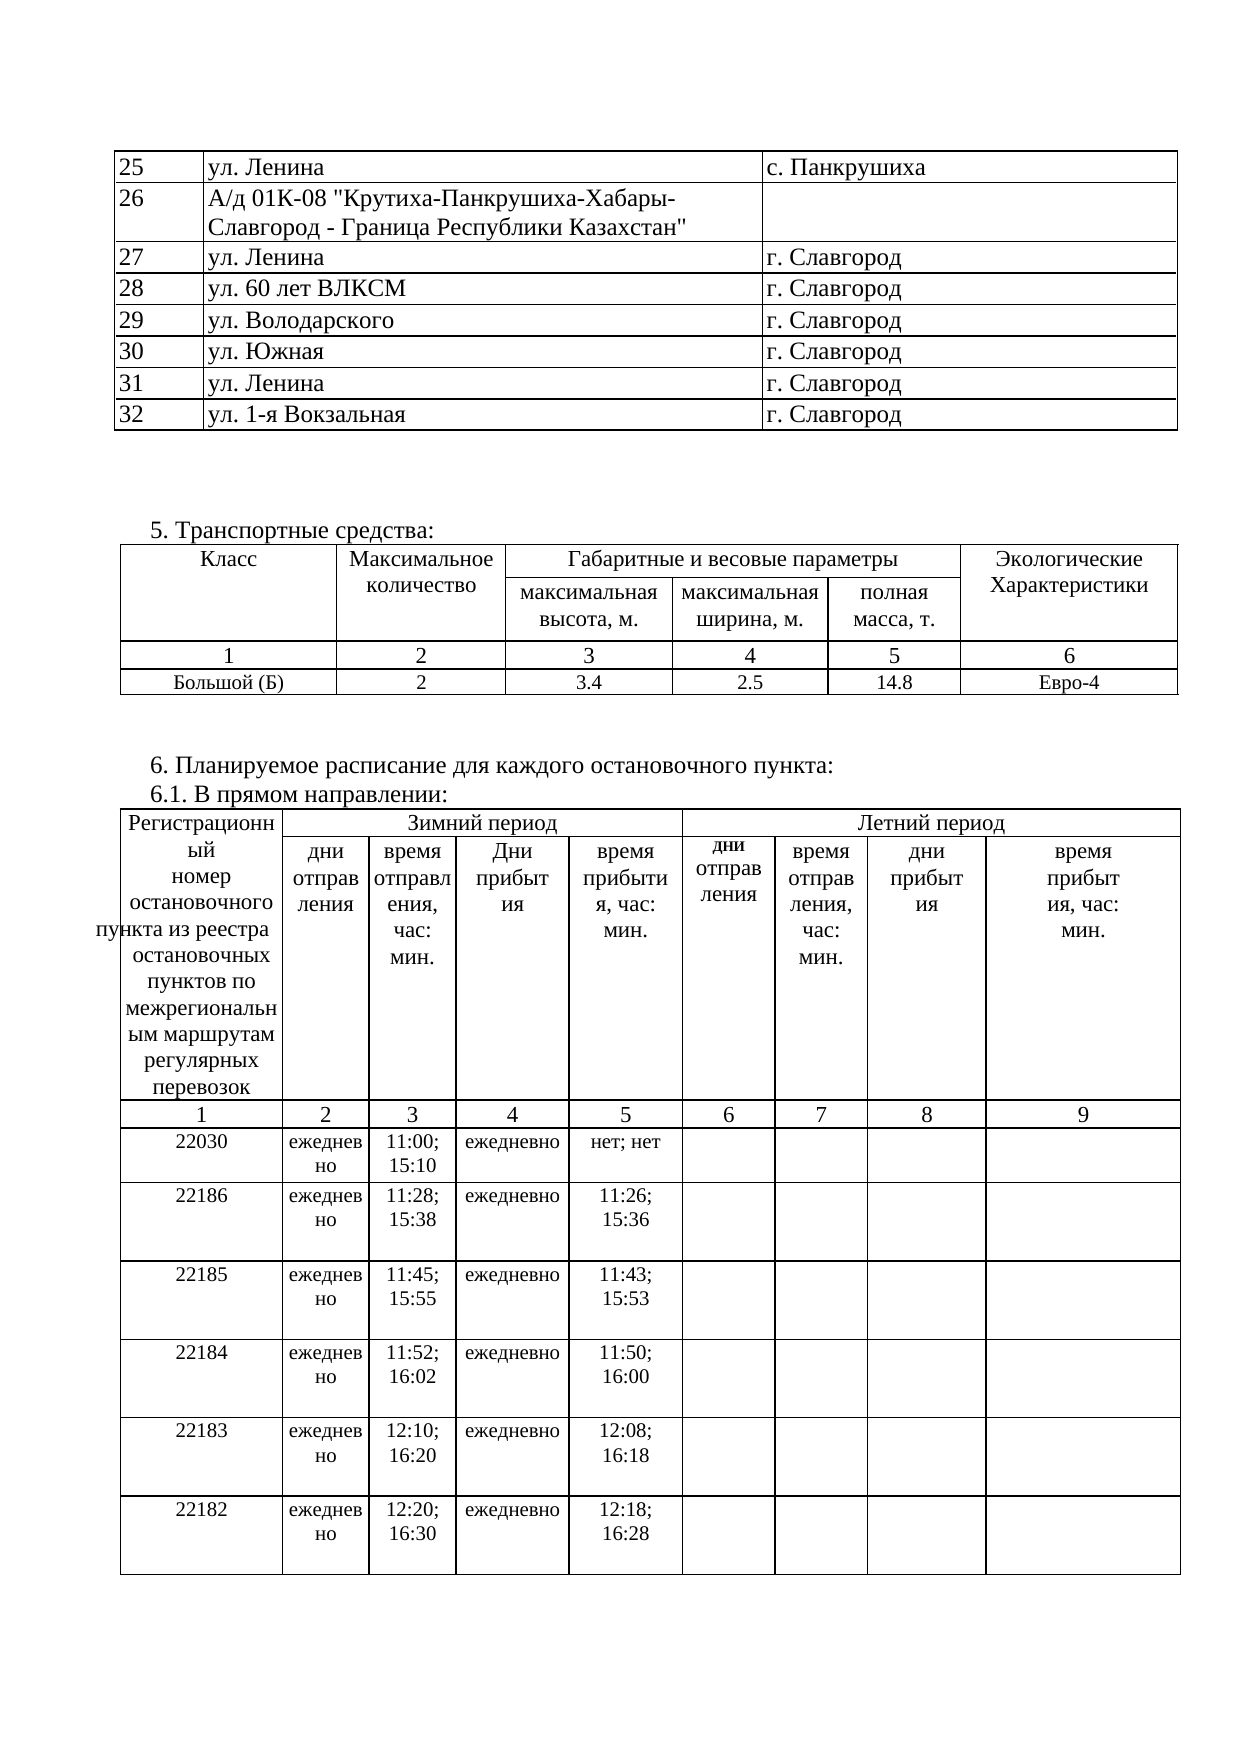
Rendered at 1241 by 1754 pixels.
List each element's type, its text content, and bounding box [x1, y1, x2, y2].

table_cell 22030 [121, 1129, 282, 1182]
table_header Летний период [683, 810, 1180, 836]
table_cell [776, 1497, 867, 1574]
table_cell ежедневно [283, 1340, 368, 1417]
table_cell 11:45; 15:55 [370, 1262, 455, 1338]
table_cell максимальная ширина, м. [673, 578, 827, 640]
table_cell [683, 1262, 774, 1338]
table_cell [987, 1183, 1180, 1260]
table_cell Евро-4 [961, 670, 1177, 694]
table_header Класс [121, 545, 336, 640]
table_cell [868, 1183, 985, 1260]
table_cell ежедневно [457, 1497, 568, 1574]
table_cell 1 [121, 1101, 282, 1127]
table_cell 3.4 [506, 670, 672, 694]
table_cell [987, 1262, 1180, 1338]
table_cell с. Панкрушиха [763, 152, 1177, 181]
table_cell нет; нет [570, 1129, 682, 1182]
table_cell 5 [570, 1101, 682, 1127]
table_cell Дни прибыт ия [457, 837, 568, 1099]
table_cell ул. Володарского [204, 305, 762, 335]
table_cell 22184 [121, 1340, 282, 1417]
table_cell 11:28; 15:38 [370, 1183, 455, 1260]
table_cell [683, 1183, 774, 1260]
table_cell [683, 1497, 774, 1574]
table_cell [776, 1129, 867, 1182]
table_cell дни отправ ления [283, 837, 368, 1099]
table_cell 22183 [121, 1418, 282, 1495]
table_cell 22182 [121, 1497, 282, 1574]
table_cell Большой (Б) [121, 670, 336, 694]
table_cell 31 [115, 368, 203, 398]
text 6. Планируемое расписание для каждого остановочного пункта: [150, 750, 1090, 779]
table_cell [987, 1418, 1180, 1495]
table_cell ул. 60 лет ВЛКСМ [204, 274, 762, 303]
table_cell 11:43; 15:53 [570, 1262, 682, 1338]
text 6.1. В прямом направлении: [150, 779, 1090, 808]
table_cell 3 [506, 642, 672, 668]
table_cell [204, 183, 762, 241]
table_cell [987, 1129, 1180, 1182]
table_cell ул. Южная [204, 337, 762, 366]
table_header Габаритные и весовые параметры [506, 545, 960, 577]
table_cell 7 [776, 1101, 867, 1127]
table_header Зимний период [283, 810, 682, 836]
table_cell 12:18; 16:28 [570, 1497, 682, 1574]
text 5. Транспортные средства: [150, 515, 1090, 543]
table_cell ежедневно [283, 1129, 368, 1182]
table_cell 11:26; 15:36 [570, 1183, 682, 1260]
table_cell 12:20; 16:30 [370, 1497, 455, 1574]
table_cell г. Славгород [763, 241, 1177, 272]
table_cell ежедневно [457, 1262, 568, 1338]
table_cell 6 [683, 1101, 774, 1127]
table_cell 6 [961, 642, 1177, 668]
table_cell 22186 [121, 1183, 282, 1260]
table_cell дни прибыт ия [868, 837, 985, 1099]
table_cell 5 [829, 642, 960, 668]
table_cell 11:00; 15:10 [370, 1129, 455, 1182]
table_cell время отправ ления, час: мин. [776, 837, 867, 1099]
table_cell [776, 1418, 867, 1495]
table_cell ежедневно [457, 1129, 568, 1182]
table_cell ежедневно [283, 1183, 368, 1260]
table_cell 4 [673, 642, 827, 668]
table_cell время отправл ения, час: мин. [370, 837, 455, 1099]
table_cell максимальная высота, м. [506, 578, 672, 640]
table_cell 2 [337, 670, 505, 694]
table_cell ежедневно [283, 1497, 368, 1574]
table_cell г. Славгород [763, 335, 1177, 366]
table_cell [987, 1340, 1180, 1417]
table_cell 30 [115, 336, 203, 366]
table_cell г. Славгород [763, 366, 1177, 398]
table_cell 25 [115, 152, 203, 181]
table_cell 11:52; 16:02 [370, 1340, 455, 1417]
table_cell 32 [115, 399, 203, 429]
table_cell 12:10; 16:20 [370, 1418, 455, 1495]
table_cell 28 [115, 273, 203, 303]
table_cell ежедневно [283, 1262, 368, 1338]
table_cell время прибыти я, час: мин. [570, 837, 682, 1099]
table_cell 9 [987, 1101, 1180, 1127]
table_cell 14.8 [829, 670, 960, 694]
table_cell [776, 1183, 867, 1260]
table_cell ул. Ленина [204, 242, 762, 272]
table_cell [868, 1129, 985, 1182]
table_cell 22185 [121, 1262, 282, 1338]
table_cell [868, 1340, 985, 1417]
table_cell [683, 1340, 774, 1417]
table_cell [683, 1418, 774, 1495]
table_cell 1 [121, 642, 336, 668]
table_cell 8 [868, 1101, 985, 1127]
table_cell 2.5 [673, 670, 827, 694]
table_cell 29 [115, 305, 203, 335]
table_header Регистрационный номер остановочного пункта из реестра остановочных пунктов по межрегиональным маршрутам регулярных перевозок [121, 810, 282, 1099]
table_cell ежедневно [457, 1418, 568, 1495]
table_cell ул. Ленина [204, 152, 762, 181]
table_cell ежедневно [283, 1418, 368, 1495]
table_cell г. Славгород [763, 398, 1177, 429]
table_cell ДНИ отправ ления [683, 837, 774, 1099]
table_cell [776, 1262, 867, 1338]
table_cell г. Славгород [763, 304, 1177, 335]
table_cell 4 [457, 1101, 568, 1127]
table_cell 11:50; 16:00 [570, 1340, 682, 1417]
table_cell 2 [337, 642, 505, 668]
table_cell [683, 1129, 774, 1182]
table_cell 27 [115, 242, 203, 272]
table_cell г. Славгород [763, 272, 1177, 303]
table_cell [868, 1262, 985, 1338]
table_cell 26 [115, 183, 203, 241]
table_cell [776, 1340, 867, 1417]
table_cell ежедневно [457, 1340, 568, 1417]
table_cell ул. Ленина [204, 368, 762, 398]
table_cell [987, 1497, 1180, 1574]
table_cell ежедневно [457, 1183, 568, 1260]
table_cell 12:08; 16:18 [570, 1418, 682, 1495]
table_cell 3 [370, 1101, 455, 1127]
table_cell 2 [283, 1101, 368, 1127]
table_cell [763, 181, 1177, 241]
table_header Максимальное количество [337, 545, 505, 640]
table_cell [868, 1497, 985, 1574]
table_header Экологические Характеристики [961, 545, 1177, 640]
table_cell [868, 1418, 985, 1495]
table_cell полная масса, т. [829, 578, 960, 640]
table_cell время прибыт ия, час: мин. [987, 837, 1180, 1099]
table_cell ул. 1-я Вокзальная [204, 400, 762, 429]
